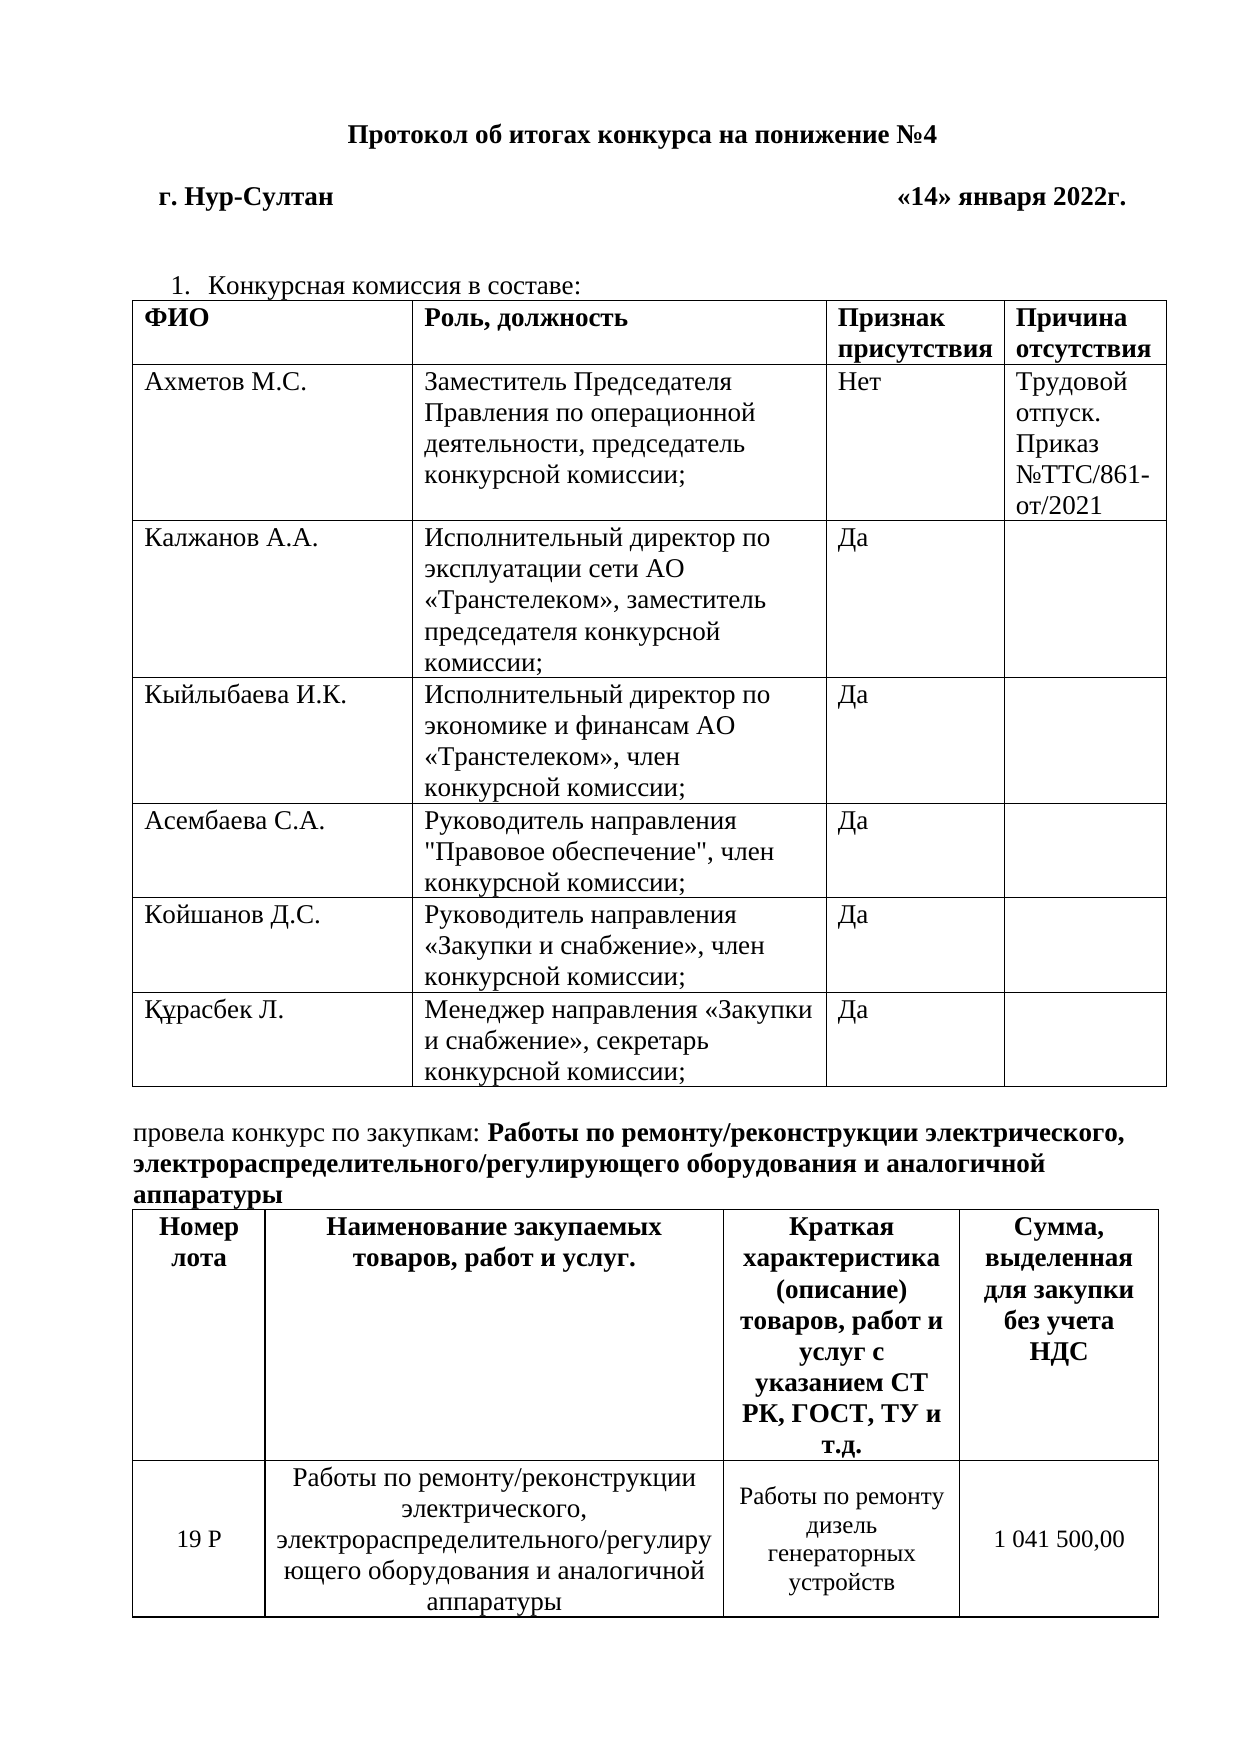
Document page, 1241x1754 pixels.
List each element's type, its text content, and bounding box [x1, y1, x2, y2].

text Протокол об итогах конкурса на понижение №4 [133, 118, 1152, 149]
table_header Сумма, выделенная для закупки без учета НДС [960, 1210, 1158, 1459]
text г. Нур-Султан «14» января 2022г. [133, 180, 1152, 212]
table_cell Руководитель направления «Закупки и снабжение», член конкурсной комиссии; [413, 898, 826, 992]
table_cell 19 Р [133, 1461, 264, 1616]
table_cell Да [827, 804, 1004, 897]
table_cell Ахметов М.С. [133, 365, 412, 520]
table_cell Калжанов А.А. [133, 521, 412, 677]
table_cell [1005, 678, 1166, 803]
table_header Роль, должность [413, 301, 826, 363]
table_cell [724, 1461, 959, 1616]
table_cell Да [827, 993, 1004, 1086]
table_cell Заместитель Председателя Правления по операционной деятельности, председатель конкурсной комиссии; [413, 365, 826, 520]
table_cell Койшанов Д.С. [133, 898, 412, 992]
table_cell Менеджер направления «Закупки и снабжение», секретарь конкурсной комиссии; [413, 993, 826, 1086]
table_cell Да [827, 898, 1004, 992]
table_cell [1005, 993, 1166, 1086]
table_header Наименование закупаемых товаров, работ и услуг. [266, 1210, 723, 1459]
table_header Краткая характеристика (описание) товаров, работ и услуг с указанием СТ РК, ГОСТ, ТУ и т.д. [724, 1210, 959, 1459]
table_cell [1005, 521, 1166, 677]
table_cell Исполнительный директор по эксплуатации сети АО «Транстелеком», заместитель председателя конкурсной комиссии; [413, 521, 826, 677]
table_cell Руководитель направления "Правовое обеспечение", член конкурсной комиссии; [413, 804, 826, 897]
table_header Признак присутствия [827, 301, 1004, 363]
table_cell Кыйлыбаева И.К. [133, 678, 412, 803]
table_cell Нет [827, 365, 1004, 520]
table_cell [266, 1461, 723, 1616]
table_cell [1005, 898, 1166, 992]
table_cell Исполнительный директор по экономике и финансам АО «Транстелеком», член конкурсной комиссии; [413, 678, 826, 803]
table_cell 1 041 500,00 [960, 1461, 1158, 1616]
table_cell Асембаева С.А. [133, 804, 412, 897]
table_cell Трудовой отпуск. Приказ №ТТС/861-от/2021 [1005, 365, 1166, 520]
table_header Причина отсутствия [1005, 301, 1166, 363]
table_header Номер лота [133, 1210, 264, 1459]
table_cell Құрасбек Л. [133, 993, 412, 1086]
table_header ФИО [133, 301, 412, 363]
text провела конкурс по закупкам: Работы по ремонту/реконструкции электрического, электрораспределительного/регулирующего оборудования и аналогичной аппаратуры [133, 1116, 1152, 1209]
table_cell [1005, 804, 1166, 897]
table_cell Да [827, 678, 1004, 803]
table_cell Да [827, 521, 1004, 677]
list Конкурсная комиссия в составе: [170, 269, 1152, 300]
